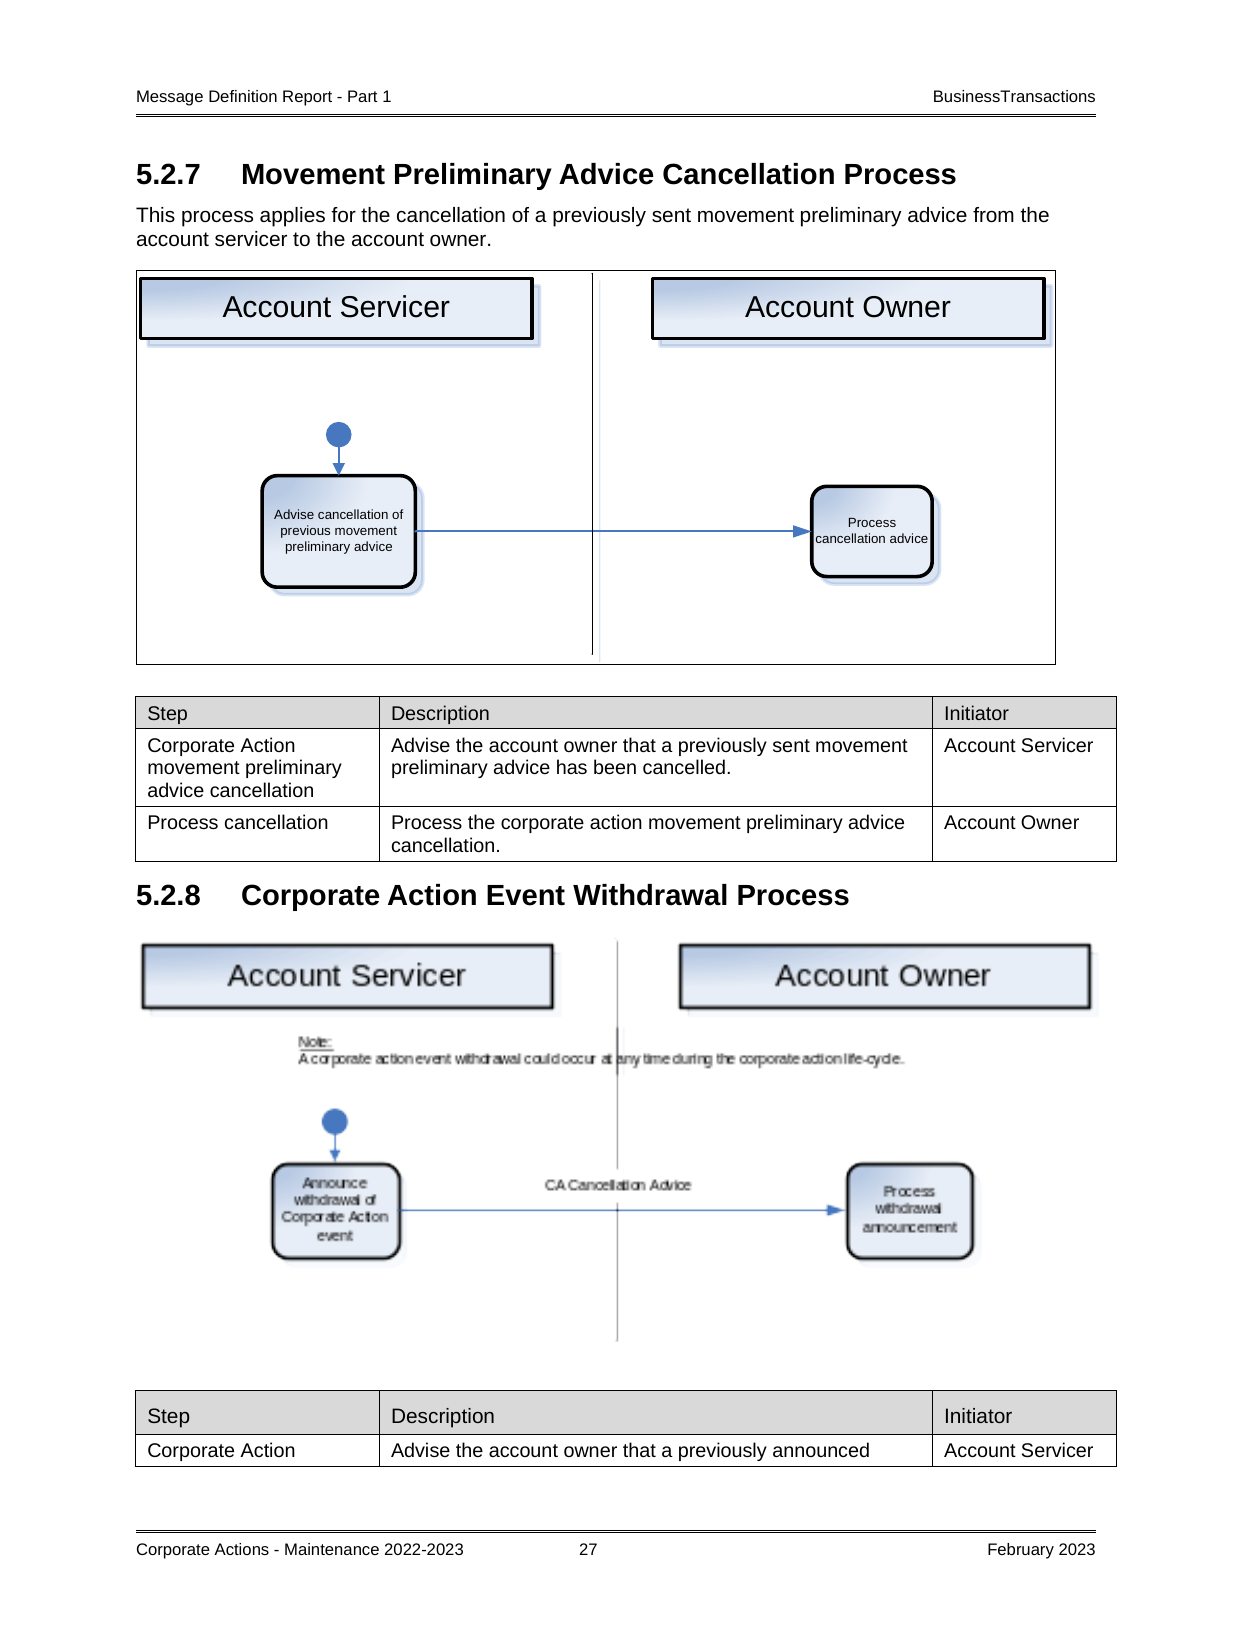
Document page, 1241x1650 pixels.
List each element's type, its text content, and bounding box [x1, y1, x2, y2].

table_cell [380, 1435, 932, 1466]
table_cell Account Servicer [933, 1435, 1116, 1466]
table_header Initiator [933, 697, 1116, 728]
table_header Step [136, 697, 379, 728]
subtitle Movement Preliminary Advice Cancellation Process [136, 157, 1104, 191]
table_header Initiator [933, 1391, 1116, 1434]
subtitle Corporate Action Event Withdrawal Process [136, 878, 1104, 912]
table_cell Process cancellation [136, 807, 379, 861]
text This process applies for the cancellation of a previously sent movement preliminary advice from the account servicer to the account owner. [136, 203, 1104, 251]
table_cell Process the corporate action movement preliminary advice cancellation. [380, 807, 932, 861]
table_header Description [380, 1391, 932, 1434]
table_cell Account Owner [933, 807, 1116, 861]
table_cell Account Servicer [933, 729, 1116, 806]
table_cell Advise the account owner that a previously sent movement preliminary advice has been cancelled. [380, 729, 932, 806]
table_cell Corporate Action withdrawal process [136, 1435, 379, 1466]
table_header Step [136, 1391, 379, 1434]
table_header Description [380, 697, 932, 728]
table_cell Corporate Action movement preliminary advice cancellation [136, 729, 379, 806]
